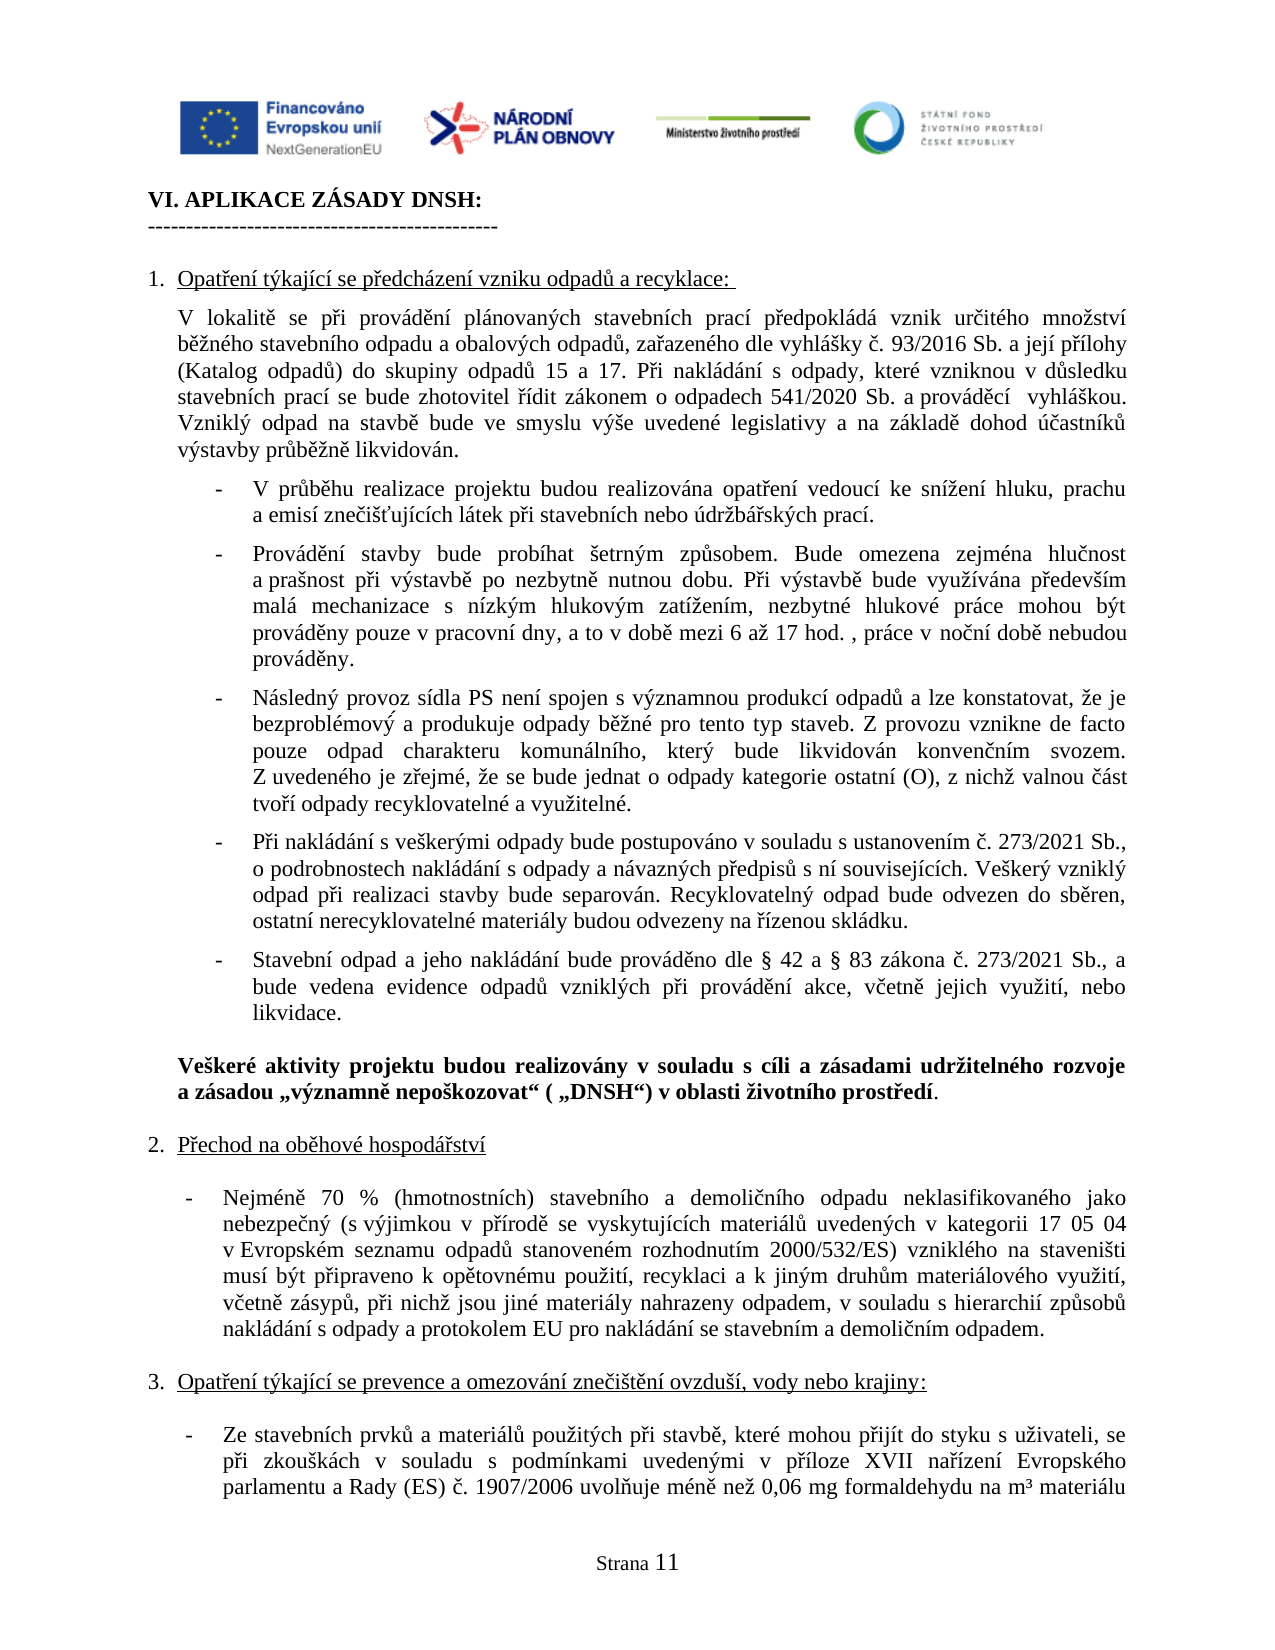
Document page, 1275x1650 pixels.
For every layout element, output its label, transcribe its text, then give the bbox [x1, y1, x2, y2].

list Nejméně 70 % (hmotnostních) stavebního a demoličního odpadu neklasifikovaného jako nebezpečný (s výjimkou v přírodě se vyskytujících materiálů uvedených v kategorii 17 05 04 v Evropském seznamu odpadů stanoveném rozhodnutím 2000/532/ES) vzniklého na staveništi musí být připraveno k opětovnému použití, recyklaci a k jiným druhům materiálového využití, včetně zásypů, při nichž jsou jiné materiály nahrazeny odpadem, v souladu s hierarchií způsobů nakládání s odpady a protokolem EU pro nakládání se stavebním a demoličním odpadem. [185, 1183, 1127, 1342]
list Opatření týkající se prevence a omezování znečištění ovzduší, vody nebo krajiny: [148, 1368, 1127, 1394]
picture [147, 73, 1093, 187]
subtitle Následný provoz sídla PS není spojen s významnou produkcí odpadů a lze konstatovat, že je bezproblémový́ a produkuje odpady běžné pro tento typ staveb. Z provozu vznikne de facto pouze odpad charakteru komunálního, který bude likvidován konvenčním svozem. Z uvedeného je zřejmé, že se bude jednat o odpady kategorie ostatní (O), z nichž valnou část tvoří odpady recyklovatelné a využitelné. [215, 684, 1127, 816]
list Přechod na oběhové hospodářství [148, 1131, 1127, 1157]
subtitle Provádění stavby bude probíhat šetrným způsobem. Bude omezena zejména hlučnost a prašnost při výstavbě po nezbytně nutnou dobu. Při výstavbě bude využívána především malá mechanizace s nízkým hlukovým zatížením, nezbytné hlukové práce mohou být prováděny pouze v pracovní dny, a to v době mezi 6 až 17 hod. , práce v noční době nebudou prováděny. [215, 540, 1127, 672]
subtitle VI. APLIKACE ZÁSADY DNSH: [148, 186, 1127, 212]
subtitle Opatření týkající se předcházení vzniku odpadů a recyklace: [148, 265, 1127, 292]
subtitle Při nakládání s veškerými odpady bude postupováno v souladu s ustanovením č. 273/2021 Sb., o podrobnostech nakládání s odpady a návazných předpisů s ní souvisejících. Veškerý vzniklý odpad při realizaci stavby bude separován. Recyklovatelný odpad bude odvezen do sběren, ostatní nerecyklovatelné materiály budou odvezeny na řízenou skládku. [215, 828, 1127, 934]
text Veškeré aktivity projektu budou realizovány v souladu s cíli a zásadami udržitelného rozvoje a zásadou „významně nepoškozovat“ ( „DNSH“) v oblasti životního prostředí. [177, 1052, 1127, 1104]
subtitle V průběhu realizace projektu budou realizována opatření vedoucí ke snížení hluku, prachu a emisí znečišťujících látek při stavebních nebo údržbářských prací. [215, 475, 1127, 527]
subtitle Stavební odpad a jeho nakládání bude prováděno dle § 42 a § 83 zákona č. 273/2021 Sb., a bude vedena evidence odpadů vzniklých při provádění akce, včetně jejich využití, nebo likvidace. [215, 946, 1127, 1025]
subtitle V lokalitě se při provádění plánovaných stavebních prací předpokládá vznik určitého množství běžného stavebního odpadu a obalových odpadů, zařazeného dle vyhlášky č. 93/2016 Sb. a její přílohy (Katalog odpadů) do skupiny odpadů 15 a 17. Při nakládání s odpady, které vzniknou v důsledku stavebních prací se bude zhotovitel řídit zákonem o odpadech 541/2020 Sb. a prováděcí vyhláškou. Vzniklý odpad na stavbě bude ve smyslu výše uvedené legislativy a na základě dohod účastníků výstavby průběžně likvidován. [177, 304, 1127, 462]
text ---------------------------------------------- [148, 212, 1127, 239]
